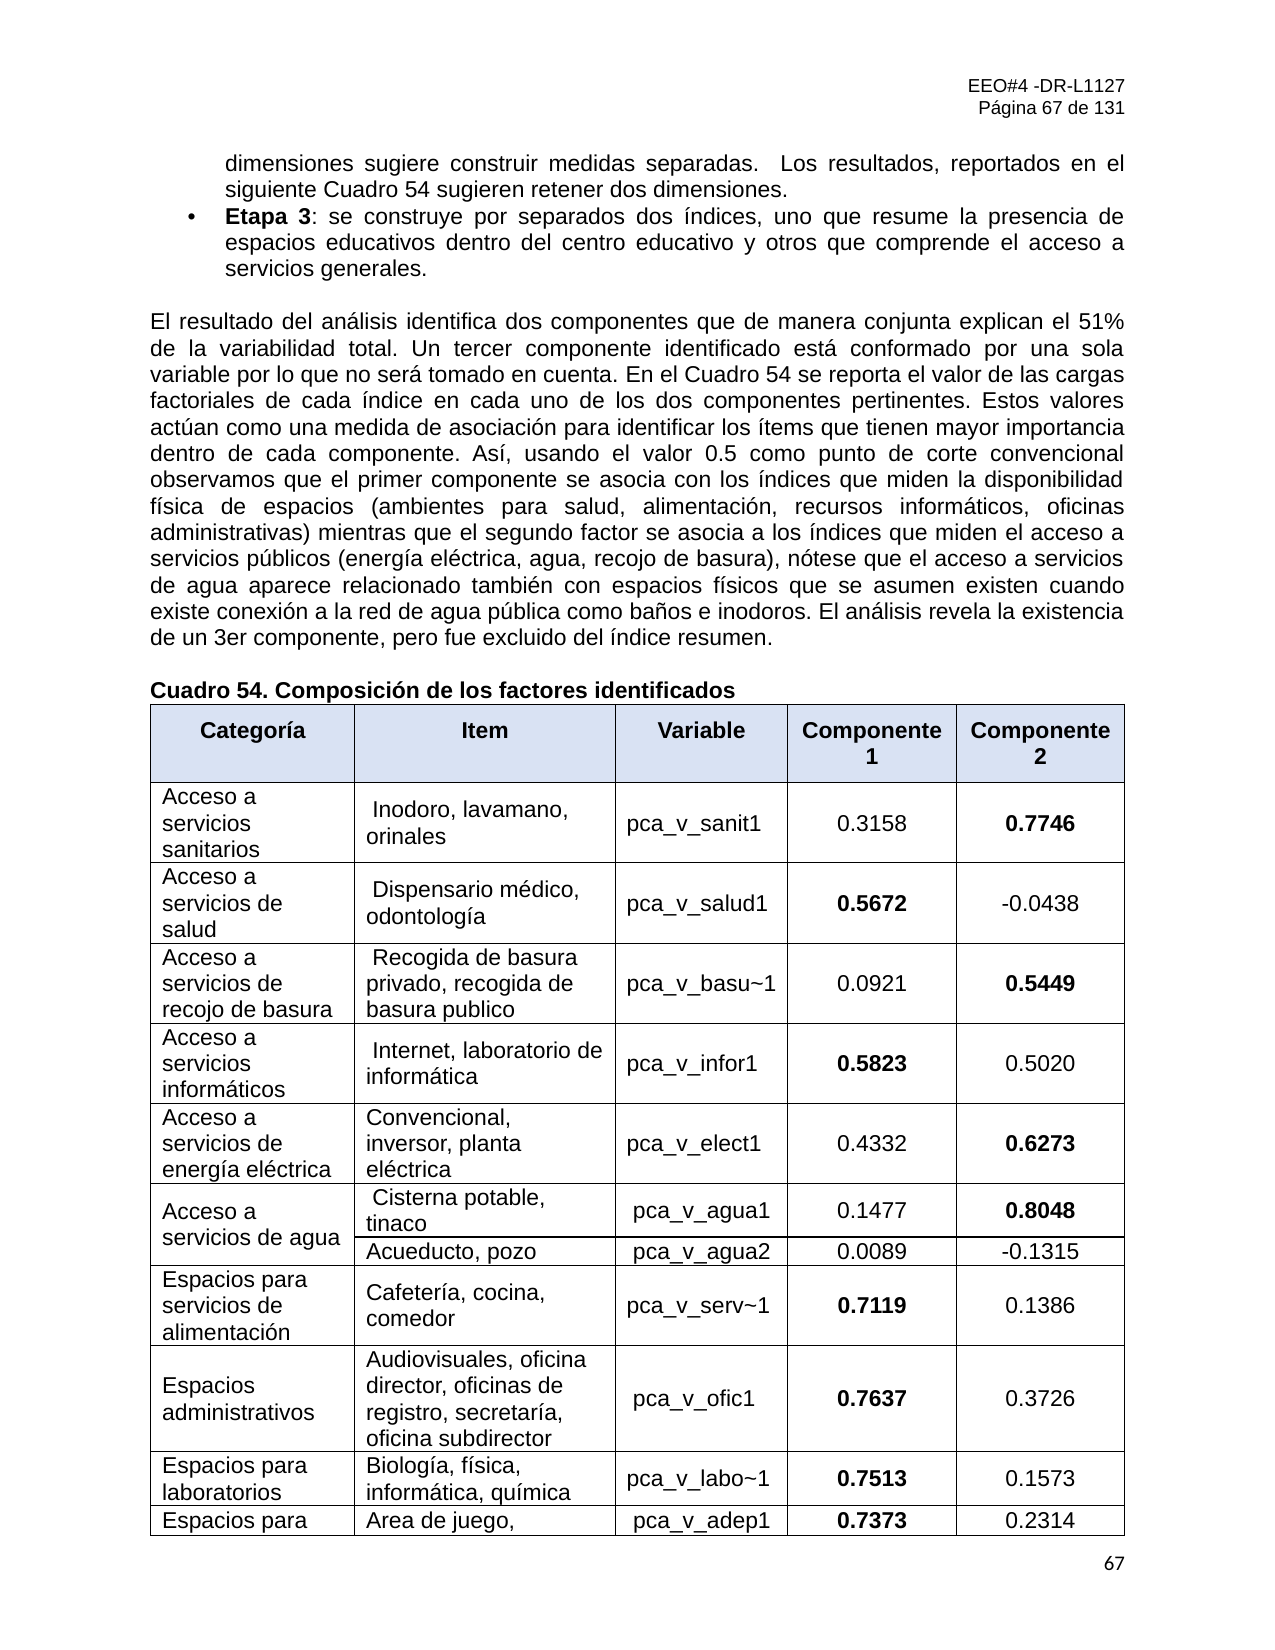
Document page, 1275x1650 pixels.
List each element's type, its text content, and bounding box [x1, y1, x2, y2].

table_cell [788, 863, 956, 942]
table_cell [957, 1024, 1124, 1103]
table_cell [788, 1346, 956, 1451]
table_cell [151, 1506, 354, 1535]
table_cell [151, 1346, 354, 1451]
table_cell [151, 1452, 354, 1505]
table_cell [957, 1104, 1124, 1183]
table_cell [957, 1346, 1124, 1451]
text Cuadro 54. Composición de los factores identificados [150, 677, 1125, 703]
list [187, 150, 1125, 203]
list Etapa 3: se construye por separados dos índices, uno que resume la presencia de espacios educativos dentro del centro educativo y otros que comprende el acceso a servicios generales. [187, 203, 1125, 282]
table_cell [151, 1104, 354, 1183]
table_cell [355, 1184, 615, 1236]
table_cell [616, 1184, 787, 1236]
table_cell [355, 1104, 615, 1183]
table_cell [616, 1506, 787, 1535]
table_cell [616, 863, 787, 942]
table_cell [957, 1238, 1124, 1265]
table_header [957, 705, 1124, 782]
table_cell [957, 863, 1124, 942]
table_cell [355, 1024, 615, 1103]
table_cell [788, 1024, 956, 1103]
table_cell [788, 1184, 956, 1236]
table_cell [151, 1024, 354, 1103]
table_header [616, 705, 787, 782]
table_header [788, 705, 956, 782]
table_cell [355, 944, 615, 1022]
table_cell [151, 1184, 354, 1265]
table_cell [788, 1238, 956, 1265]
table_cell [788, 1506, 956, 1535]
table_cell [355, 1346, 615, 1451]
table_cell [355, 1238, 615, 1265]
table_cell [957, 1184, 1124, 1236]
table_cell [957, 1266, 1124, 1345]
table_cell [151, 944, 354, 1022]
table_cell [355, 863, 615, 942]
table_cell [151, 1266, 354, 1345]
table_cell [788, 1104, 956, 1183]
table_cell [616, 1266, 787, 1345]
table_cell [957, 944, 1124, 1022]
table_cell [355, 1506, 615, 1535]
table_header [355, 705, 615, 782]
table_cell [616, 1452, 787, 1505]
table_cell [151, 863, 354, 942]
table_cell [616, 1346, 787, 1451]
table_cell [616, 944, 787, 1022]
text El resultado del análisis identifica dos componentes que de manera conjunta explican el 51% de la variabilidad total. Un tercer componente identificado está conformado por una sola variable por lo que no será tomado en cuenta. En el Cuadro 54 se reporta el valor de las cargas factoriales de cada índice en cada uno de los dos componentes pertinentes. Estos valores actúan como una medida de asociación para identificar los ítems que tienen mayor importancia dentro de cada componente. Así, usando el valor 0.5 como punto de corte convencional observamos que el primer componente se asocia con los índices que miden la disponibilidad física de espacios (ambientes para salud, alimentación, recursos informáticos, oficinas administrativas) mientras que el segundo factor se asocia a los índices que miden el acceso a servicios públicos (energía eléctrica, agua, recojo de basura), nótese que el acceso a servicios de agua aparece relacionado también con espacios físicos que se asumen existen cuando existe conexión a la red de agua pública como baños e inodoros. El análisis revela la existencia de un 3er componente, pero fue excluido del índice resumen. [150, 308, 1125, 651]
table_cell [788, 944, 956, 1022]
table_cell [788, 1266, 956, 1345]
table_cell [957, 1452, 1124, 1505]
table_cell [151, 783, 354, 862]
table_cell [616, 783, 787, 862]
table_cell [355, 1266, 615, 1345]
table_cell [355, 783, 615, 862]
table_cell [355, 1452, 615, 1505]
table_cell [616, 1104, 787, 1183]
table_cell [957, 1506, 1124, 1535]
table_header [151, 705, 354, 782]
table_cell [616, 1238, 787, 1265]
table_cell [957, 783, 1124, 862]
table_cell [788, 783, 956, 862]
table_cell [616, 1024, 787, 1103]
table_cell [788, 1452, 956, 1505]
